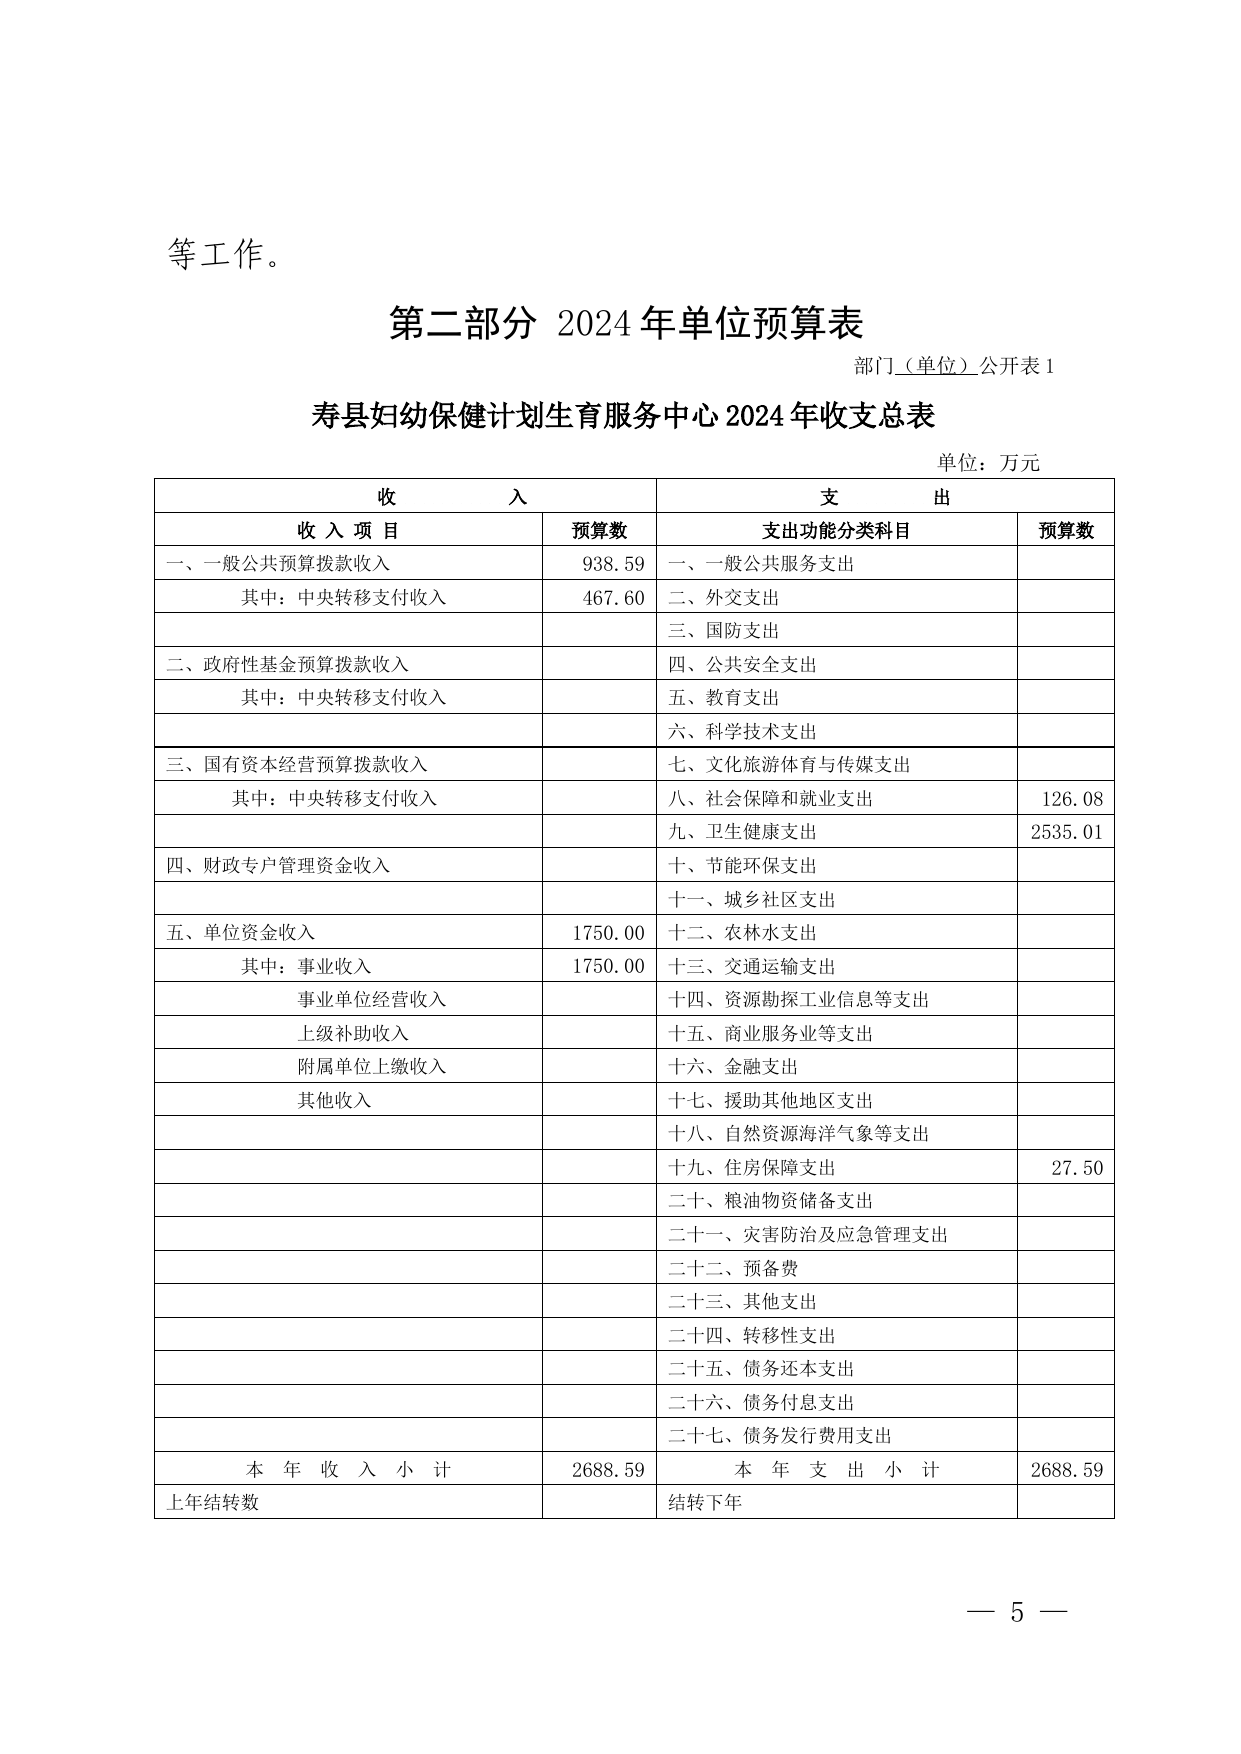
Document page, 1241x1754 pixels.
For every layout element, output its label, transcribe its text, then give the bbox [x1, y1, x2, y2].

table_cell [1018, 546, 1114, 579]
text 寿县妇幼保健计划生育服务中心2024年收支总表 [165, 381, 1087, 446]
table_cell [1018, 882, 1114, 914]
table_cell [1018, 680, 1114, 713]
table_cell 十一、城乡社区支出 [657, 882, 1017, 914]
table_cell [543, 1351, 656, 1384]
table_cell 二十一、灾害防治及应急管理支出 [657, 1217, 1017, 1249]
table_cell 十三、交通运输支出 [657, 949, 1017, 981]
table_cell [155, 815, 542, 847]
table_cell 八、社会保障和就业支出 [657, 781, 1017, 813]
table_cell 二十五、债务还本支出 [657, 1351, 1017, 1384]
table_cell [1018, 748, 1114, 780]
table_cell [543, 714, 656, 746]
table_cell [543, 1016, 656, 1048]
table_cell 其中：中央转移支付收入 [155, 580, 542, 612]
table_cell 一、一般公共服务支出 [657, 546, 1017, 579]
table_cell 二十二、预备费 [657, 1251, 1017, 1283]
table_cell 十六、金融支出 [657, 1049, 1017, 1082]
table_cell 二、外交支出 [657, 580, 1017, 612]
table_cell 五、单位资金收入 [155, 915, 542, 948]
table_cell 附属单位上缴收入 [155, 1049, 542, 1082]
table_cell [1018, 982, 1114, 1015]
table_cell [1018, 1049, 1114, 1082]
table_cell 上年结转数 [155, 1485, 542, 1518]
table_cell [155, 1385, 542, 1417]
table_cell 结转下年 [657, 1485, 1017, 1518]
table_cell [155, 1318, 542, 1350]
table_cell [543, 882, 656, 914]
table_cell [155, 1116, 542, 1149]
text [165, 233, 1087, 271]
table_cell [543, 1116, 656, 1149]
table_cell [543, 1385, 656, 1417]
table_cell 三、国有资本经营预算拨款收入 [155, 748, 542, 780]
table_cell [543, 982, 656, 1015]
table_cell [1018, 1418, 1114, 1451]
table_cell 支出功能分类科目 [657, 513, 1017, 545]
table_cell [543, 748, 656, 780]
table_cell 二十六、债务付息支出 [657, 1385, 1017, 1417]
table_cell [543, 647, 656, 679]
table_header 收 入 [155, 479, 656, 512]
table_header 支 出 [657, 479, 1114, 512]
table_cell 二、政府性基金预算拨款收入 [155, 647, 542, 679]
table_cell [543, 1318, 656, 1350]
table_cell [155, 613, 542, 646]
table_cell 1750.00 [543, 949, 656, 981]
table_cell 其中：中央转移支付收入 [155, 781, 542, 813]
table_cell [155, 1351, 542, 1384]
table_cell [1018, 613, 1114, 646]
text 单位：万元 [165, 446, 1087, 478]
table_cell [543, 1485, 656, 1518]
table_cell 预算数 [543, 513, 656, 545]
table_cell 十七、援助其他地区支出 [657, 1083, 1017, 1115]
table_cell 四、公共安全支出 [657, 647, 1017, 679]
table_cell [155, 1251, 542, 1283]
table_cell 本 年 收 入 小 计 [155, 1452, 542, 1484]
table_cell 938.59 [543, 546, 656, 579]
table_cell [1018, 1217, 1114, 1249]
table_cell [155, 714, 542, 746]
table_cell [1018, 1485, 1114, 1518]
table_cell 二十七、债务发行费用支出 [657, 1418, 1017, 1451]
table_cell [155, 1150, 542, 1182]
table_cell [543, 1251, 656, 1283]
table_cell [543, 1418, 656, 1451]
table_cell [1018, 714, 1114, 746]
table_cell [1018, 647, 1114, 679]
table_cell [543, 1217, 656, 1249]
table_cell 二十四、转移性支出 [657, 1318, 1017, 1350]
table_cell [543, 1284, 656, 1317]
table_cell [155, 882, 542, 914]
table_cell 本 年 支 出 小 计 [657, 1452, 1017, 1484]
table_cell 27.50 [1018, 1150, 1114, 1182]
table_cell [543, 680, 656, 713]
table_cell [1018, 1284, 1114, 1317]
table_cell [155, 1284, 542, 1317]
table_cell 十五、商业服务业等支出 [657, 1016, 1017, 1048]
table_cell [1018, 1351, 1114, 1384]
table_cell [543, 1049, 656, 1082]
table_cell [543, 781, 656, 813]
table_cell 预算数 [1018, 513, 1114, 545]
table_cell [1018, 949, 1114, 981]
table_cell 2688.59 [1018, 1452, 1114, 1484]
table_cell 十九、住房保障支出 [657, 1150, 1017, 1182]
table_cell 四、财政专户管理资金收入 [155, 848, 542, 881]
table_cell [1018, 1116, 1114, 1149]
table_cell 九、卫生健康支出 [657, 815, 1017, 847]
table_cell 二十三、其他支出 [657, 1284, 1017, 1317]
table_cell 一、一般公共预算拨款收入 [155, 546, 542, 579]
table_cell 二十、粮油物资储备支出 [657, 1184, 1017, 1216]
table_cell 六、科学技术支出 [657, 714, 1017, 746]
table_cell 七、文化旅游体育与传媒支出 [657, 748, 1017, 780]
table_cell [543, 1083, 656, 1115]
table_cell [155, 1217, 542, 1249]
table_cell 其中：事业收入 [155, 949, 542, 981]
table_cell [543, 848, 656, 881]
table_cell 1750.00 [543, 915, 656, 948]
table_cell 2688.59 [543, 1452, 656, 1484]
table_cell [543, 613, 656, 646]
text 部门（单位）公开表1 [165, 348, 1087, 381]
table_cell [1018, 580, 1114, 612]
table_cell [1018, 915, 1114, 948]
table_cell 三、国防支出 [657, 613, 1017, 646]
table_cell [543, 815, 656, 847]
table_cell [1018, 1251, 1114, 1283]
table_cell [1018, 1385, 1114, 1417]
table_cell [155, 1418, 542, 1451]
table_cell 十二、农林水支出 [657, 915, 1017, 948]
table_cell 五、教育支出 [657, 680, 1017, 713]
table_cell 467.60 [543, 580, 656, 612]
table_cell [1018, 1083, 1114, 1115]
table_cell 2535.01 [1018, 815, 1114, 847]
table_cell 十四、资源勘探工业信息等支出 [657, 982, 1017, 1015]
table_cell [543, 1184, 656, 1216]
table_cell 上级补助收入 [155, 1016, 542, 1048]
table_cell 十、节能环保支出 [657, 848, 1017, 881]
table_cell 事业单位经营收入 [155, 982, 542, 1015]
table_cell 126.08 [1018, 781, 1114, 813]
text 第二部分 2024年单位预算表 [165, 290, 1087, 348]
table_cell [1018, 1016, 1114, 1048]
table_cell 十八、自然资源海洋气象等支出 [657, 1116, 1017, 1149]
table_cell 其中：中央转移支付收入 [155, 680, 542, 713]
table_cell 收 入 项 目 [155, 513, 542, 545]
table_cell 其他收入 [155, 1083, 542, 1115]
table_cell [155, 1184, 542, 1216]
table_cell [1018, 1318, 1114, 1350]
table_cell [1018, 848, 1114, 881]
table_cell [543, 1150, 656, 1182]
table_cell [1018, 1184, 1114, 1216]
